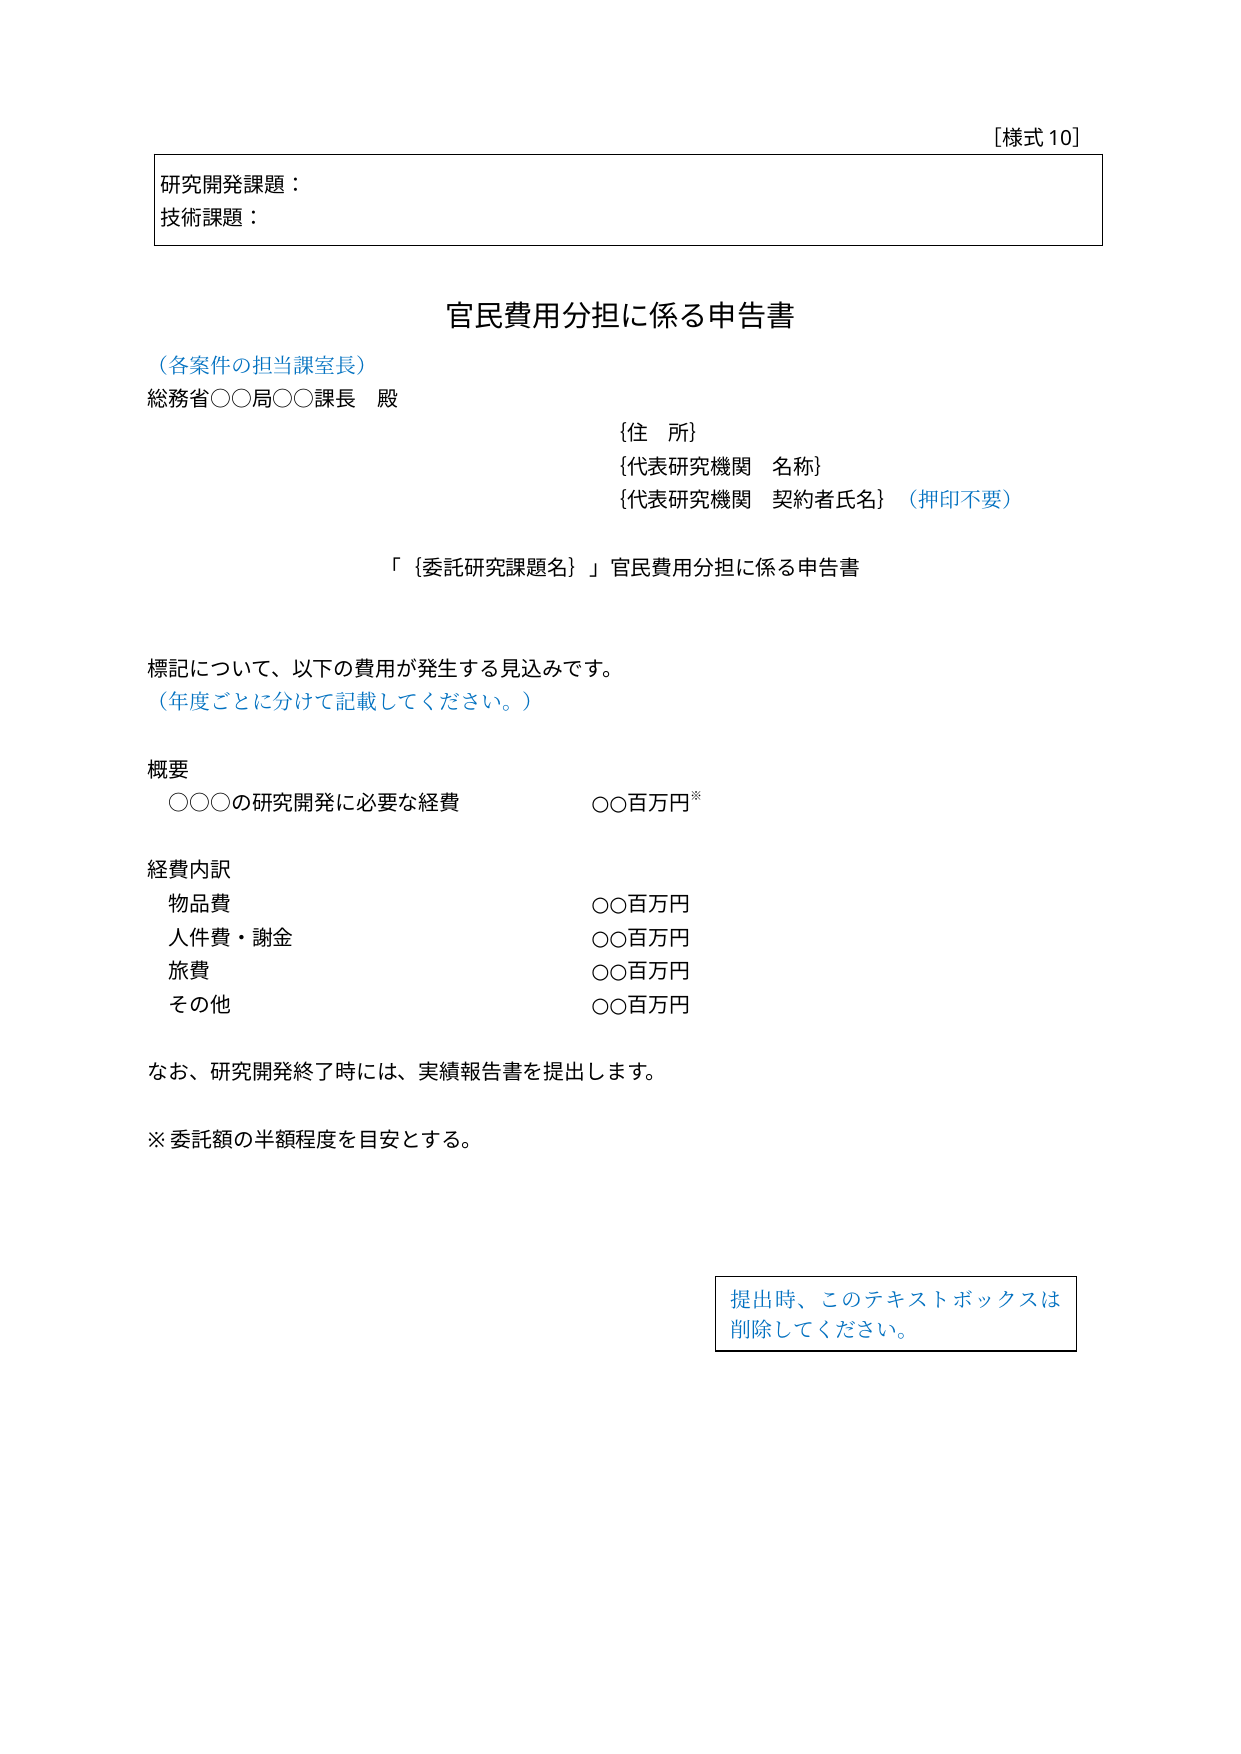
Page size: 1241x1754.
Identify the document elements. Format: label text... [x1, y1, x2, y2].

text 「｛委託研究課題名｝」官民費用分担に係る申告書 [148, 549, 1092, 583]
text （各案件の担当課室長） [148, 347, 1092, 381]
text 経費内訳 [148, 852, 1092, 886]
text なお、研究開発終了時には、実績報告書を提出します。 [148, 1054, 1092, 1088]
text 旅費 ○○百万円 [148, 953, 1092, 987]
table_header 研究開発課題： 技術課題： [155, 155, 1102, 245]
text 総務省○○局○○課長 殿 [148, 381, 1092, 415]
text 概要 [148, 751, 1092, 785]
text 標記について、以下の費用が発生する見込みです。 [148, 650, 1092, 684]
text ｛代表研究機関 名称｝ [606, 448, 1092, 482]
text （年度ごとに分けて記載してください。） [148, 684, 1092, 717]
text 人件費・謝金 ○○百万円 [148, 919, 1092, 953]
text ※ 委託額の半額程度を目安とする。 [148, 1121, 1009, 1155]
text その他 ○○百万円 [148, 987, 1092, 1020]
text 官民費用分担に係る申告書 [148, 280, 1092, 347]
text ｛住 所｝ [606, 415, 1092, 448]
text ○○○の研究開発に必要な経費 ○○百万円※ [148, 785, 1092, 818]
text ｛代表研究機関 契約者氏名｝（押印不要） [606, 482, 1092, 516]
text 物品費 ○○百万円 [148, 886, 1092, 919]
text ［様式10］ [148, 120, 1092, 153]
